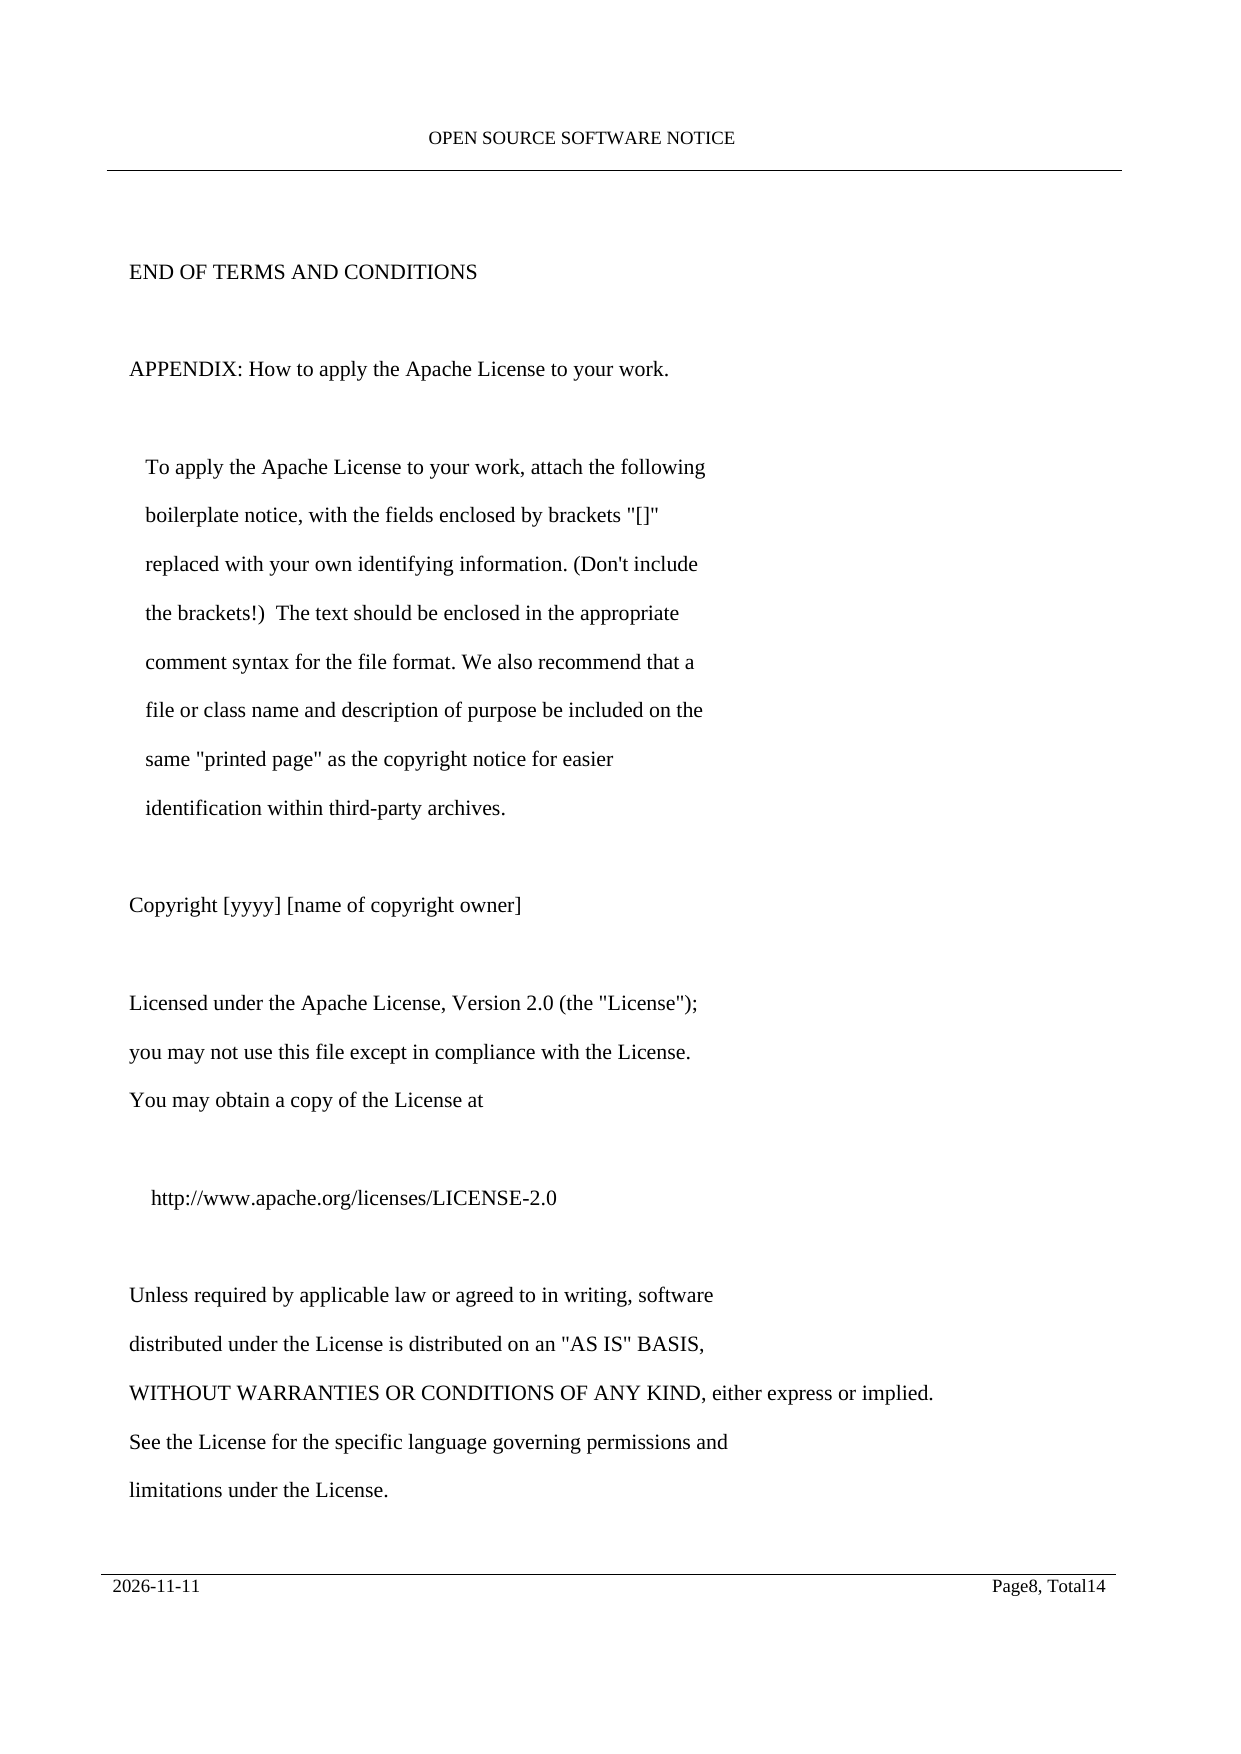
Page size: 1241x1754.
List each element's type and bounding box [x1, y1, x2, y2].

text [112, 206, 1128, 1506]
